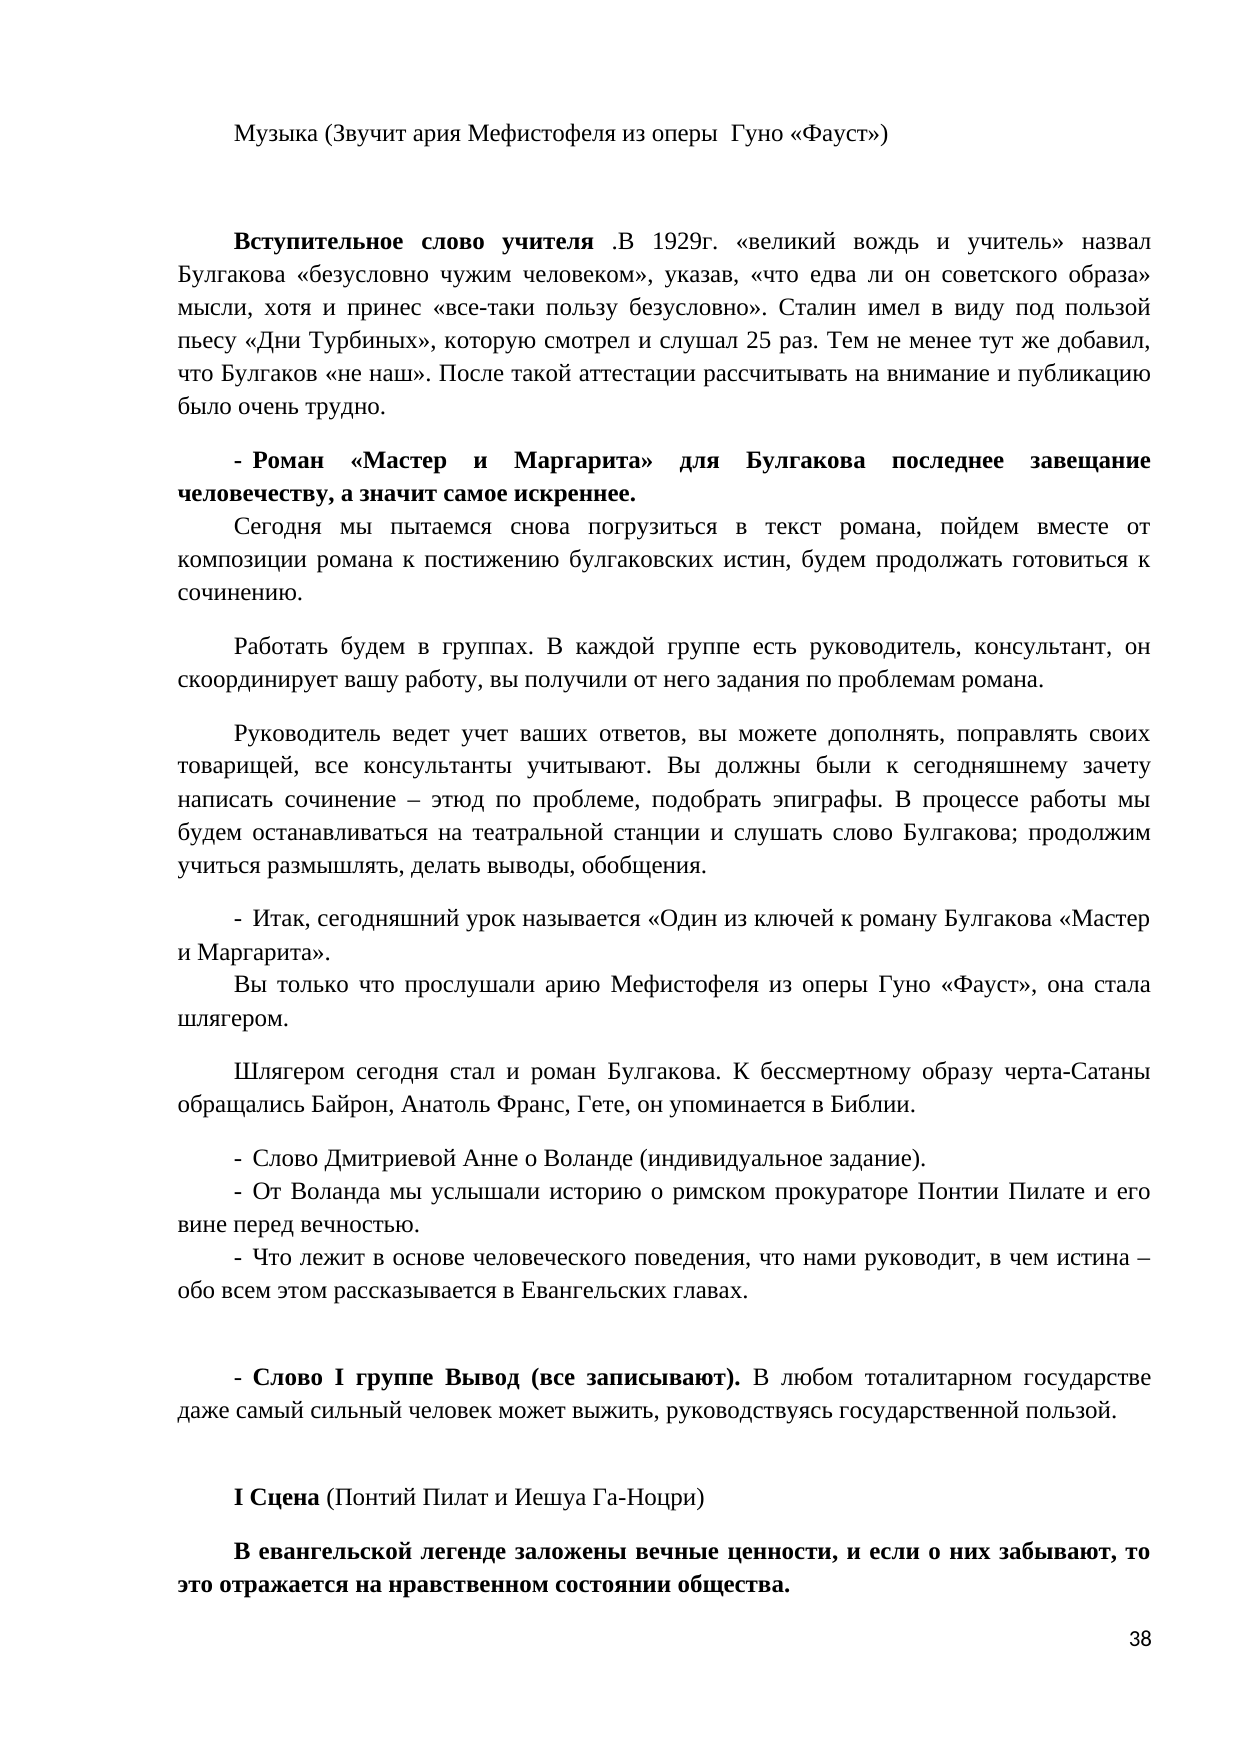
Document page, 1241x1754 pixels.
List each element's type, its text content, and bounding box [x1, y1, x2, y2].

text Руководитель ведет учет ваших ответов, вы можете дополнять, поправлять своих товарищей, все консультанты учитывают. Вы должны были к сегодняшнему зачету написать сочинение – этюд по проблеме, подобрать эпиграфы. В процессе работы мы будем останавливаться на театральной станции и слушать слово Булгакова; продолжим учиться размышлять, делать выводы, обобщения. [177, 718, 1152, 878]
list Слово I группе Вывод (все записывают). В любом тоталитарном государстве даже самый сильный человек может выжить, руководствуясь государственной пользой. [177, 1362, 1152, 1424]
text Вы только что прослушали арию Мефистофеля из оперы Гуно «Фауст», она стала шлягером. [177, 969, 1152, 1031]
text В евангельской легенде заложены вечные ценности, и если о них забывают, то это отражается на нравственном состоянии общества. [177, 1536, 1152, 1598]
list Итак, сегодняшний урок называется «Один из ключей к роману Булгакова «Мастер и Маргарита». [177, 903, 1152, 965]
list Роман «Мастер и Маргарита» для Булгакова последнее завещание человечеству, а значит самое искреннее. [177, 445, 1152, 507]
list Что лежит в основе человеческого поведения, что нами руководит, в чем истина – обо всем этом рассказывается в Евангельских главах. [177, 1242, 1152, 1304]
text Работать будем в группах. В каждой группе есть руководитель, консультант, он скоординирует вашу работу, вы получили от него задания по проблемам романа. [177, 631, 1152, 692]
list Слово Дмитриевой Анне о Воланде (индивидуальное задание). [177, 1143, 1152, 1172]
text Вступительное слово учителя .В 1929г. «великий вождь и учитель» назвал Булгакова «безусловно чужим человеком», указав, «что едва ли он советского образа» мысли, хотя и принес «все-таки пользу безусловно». Сталин имел в виду под пользой пьесу «Дни Турбиных», которую смотрел и слушал 25 раз. Тем не менее тут же добавил, что Булгаков «не наш». После такой аттестации рассчитывать на внимание и публикацию было очень трудно. [177, 226, 1152, 420]
text Шлягером сегодня стал и роман Булгакова. К бессмертному образу черта-Сатаны обращались Байрон, Анатоль Франс, Гете, он упоминается в Библии. [177, 1056, 1152, 1118]
list От Воланда мы услышали историю о римском прокураторе Понтии Пилате и его вине перед вечностью. [177, 1176, 1152, 1238]
text Музыка (Звучит ария Мефистофеля из оперы Гуно «Фауст») [177, 118, 1152, 147]
text Сегодня мы пытаемся снова погрузиться в текст романа, пойдем вместе от композиции романа к постижению булгаковских истин, будем продолжать готовиться к сочинению. [177, 511, 1152, 606]
text I Сцена (Понтий Пилат и Иешуа Га-Ноцри) [177, 1482, 1152, 1511]
